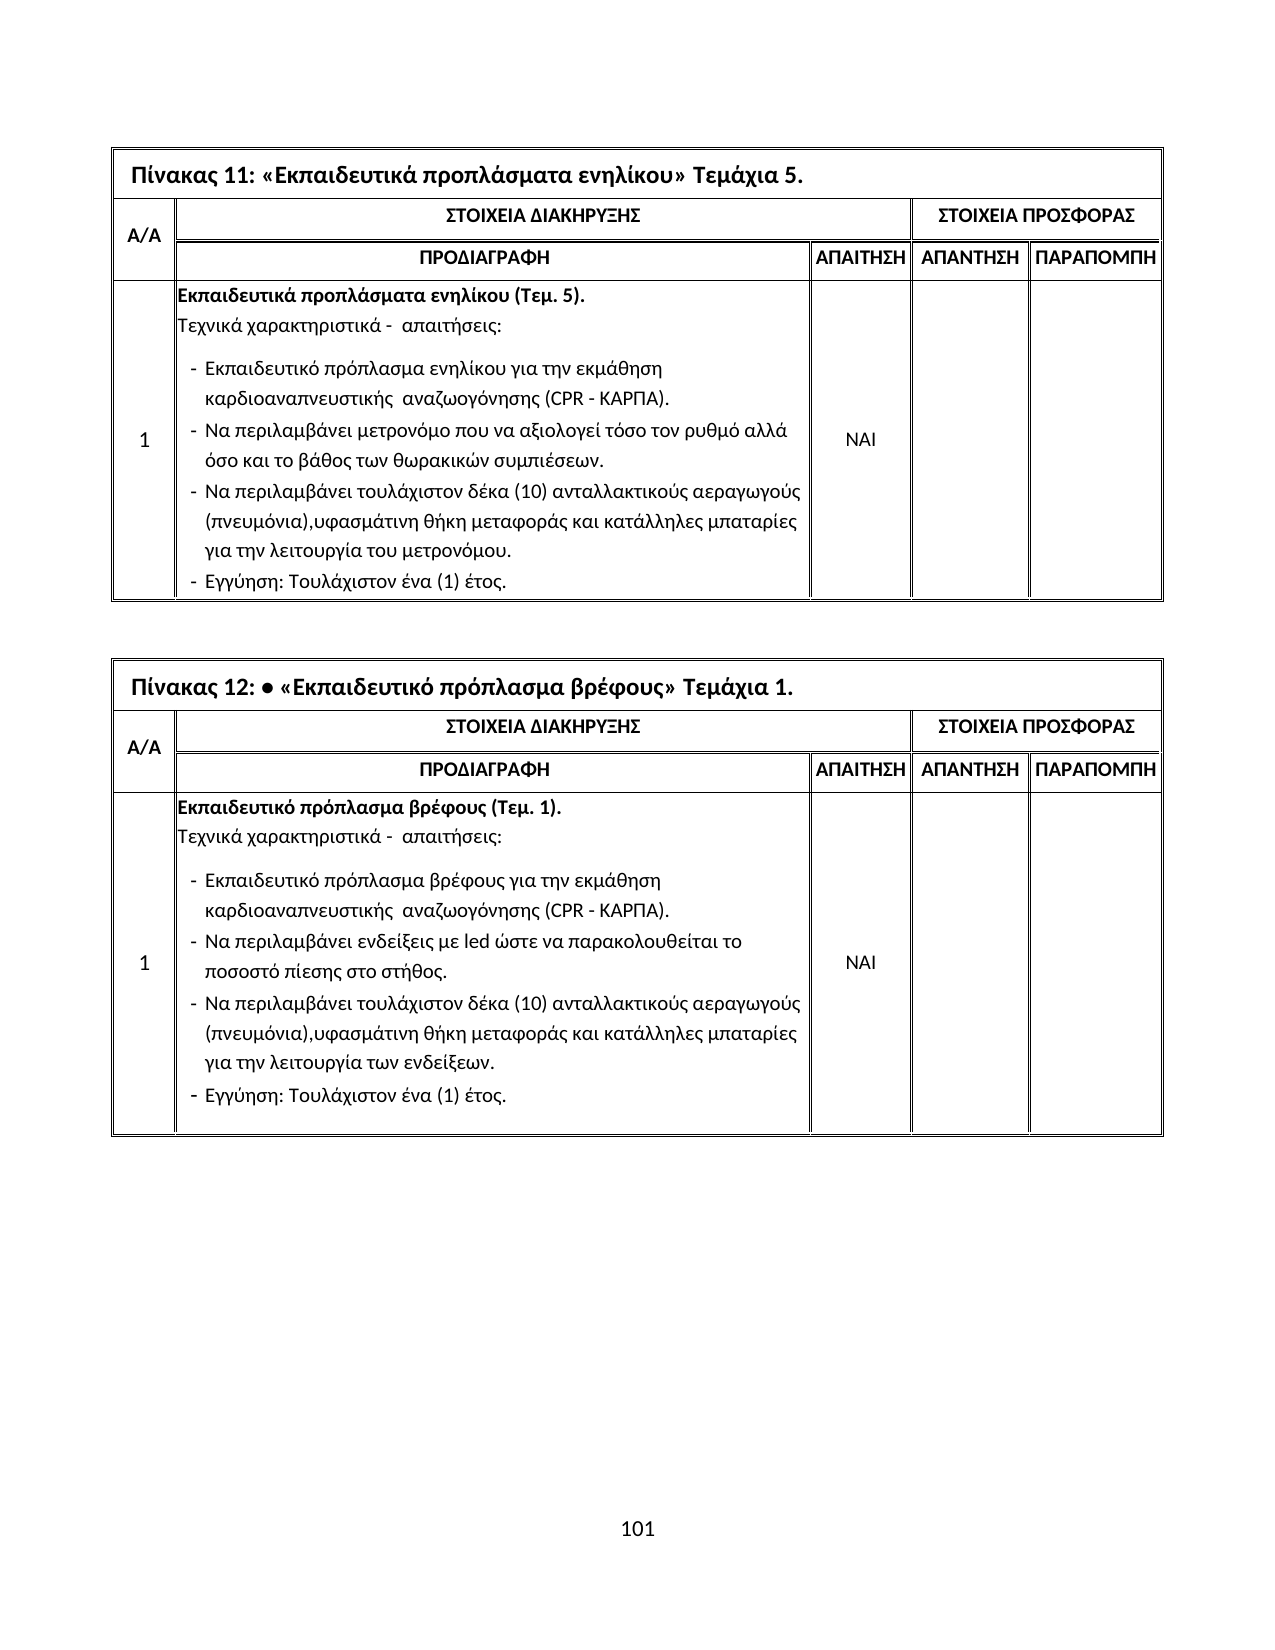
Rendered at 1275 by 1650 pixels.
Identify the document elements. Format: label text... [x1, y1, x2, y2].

table_cell ΝΑΙ [810, 793, 911, 1134]
table_cell ΣΤΟΙΧΕΙΑ ΠΡΟΣΦΟΡΑΣ [913, 711, 1161, 751]
table_cell [1029, 793, 1161, 1134]
table_cell ΠΡΟΔΙΑΓΡΑΦΗ [177, 754, 809, 792]
table_cell ΣΤΟΙΧΕΙΑ ΔΙΑΚΗΡΥΞΗΣ [177, 711, 910, 751]
table_cell ΑΠΑΝΤΗΣΗ [913, 754, 1028, 792]
table_cell [911, 281, 1029, 599]
table_cell 1 [114, 793, 175, 1134]
table_cell Εκπαιδευτικά προπλάσματα ενηλίκου (Τεμ. 5). Τεχνικά χαρακτηριστικά - απαιτήσεις: Εκπαιδευτικό πρόπλασμα ενηλίκου για την εκμάθηση καρδιοαναπνευστικής αναζωογόνησης (CPR - ΚΑΡΠΑ). Να περιλαμβάνει μετρονόμο που να αξιολογεί τόσο τον ρυθμό αλλά όσο και το βάθος των θωρακικών συμπιέσεων. Να περιλαμβάνει τουλάχιστον δέκα (10) ανταλλακτικούς αεραγωγούς (πνευμόνια),υφασμάτινη θήκη μεταφοράς και κατάλληλες μπαταρίες για την λειτουργία του μετρονόμου. Εγγύηση: Τουλάχιστον ένα (1) έτος. [175, 281, 810, 599]
table_cell ΑΠΑΙΤΗΣΗ [812, 243, 910, 280]
table_cell [911, 793, 1029, 1134]
table_cell [1029, 281, 1161, 599]
table_cell ΣΤΟΙΧΕΙΑ ΠΡΟΣΦΟΡΑΣ [913, 199, 1161, 239]
table_cell ΑΠΑΙΤΗΣΗ [812, 754, 910, 792]
table_header Πίνακας 12: • «Εκπαιδευτικό πρόπλασμα βρέφους» Τεμάχια 1. [114, 661, 1161, 710]
table_cell ΠΑΡΑΠΟΜΠΗ [1029, 239, 1162, 280]
table_cell Α/Α [114, 711, 174, 792]
table_cell ΠΑΡΑΠΟΜΠΗ [1031, 751, 1161, 792]
table_cell Εκπαιδευτικό πρόπλασμα βρέφους (Τεμ. 1). Τεχνικά χαρακτηριστικά - απαιτήσεις: Εκπαιδευτικό πρόπλασμα βρέφους για την εκμάθηση καρδιοαναπνευστικής αναζωογόνησης (CPR - ΚΑΡΠΑ). Να περιλαμβάνει ενδείξεις με led ώστε να παρακολουθείται το ποσοστό πίεσης στο στήθος. Να περιλαμβάνει τουλάχιστον δέκα (10) ανταλλακτικούς αεραγωγούς (πνευμόνια),υφασμάτινη θήκη μεταφοράς και κατάλληλες μπαταρίες για την λειτουργία των ενδείξεων. Εγγύηση: Τουλάχιστον ένα (1) έτος. [175, 793, 810, 1134]
table_header Πίνακας 11: «Εκπαιδευτικά προπλάσματα ενηλίκου» Τεμάχια 5. [114, 150, 1161, 198]
table_cell ΝΑΙ [810, 281, 911, 599]
table_cell ΑΠΑΝΤΗΣΗ [913, 243, 1028, 280]
table_cell ΣΤΟΙΧΕΙΑ ΔΙΑΚΗΡΥΞΗΣ [177, 199, 910, 239]
table_cell 1 [114, 281, 175, 599]
table_cell ΠΡΟΔΙΑΓΡΑΦΗ [177, 243, 809, 280]
table_cell Α/Α [114, 199, 174, 280]
